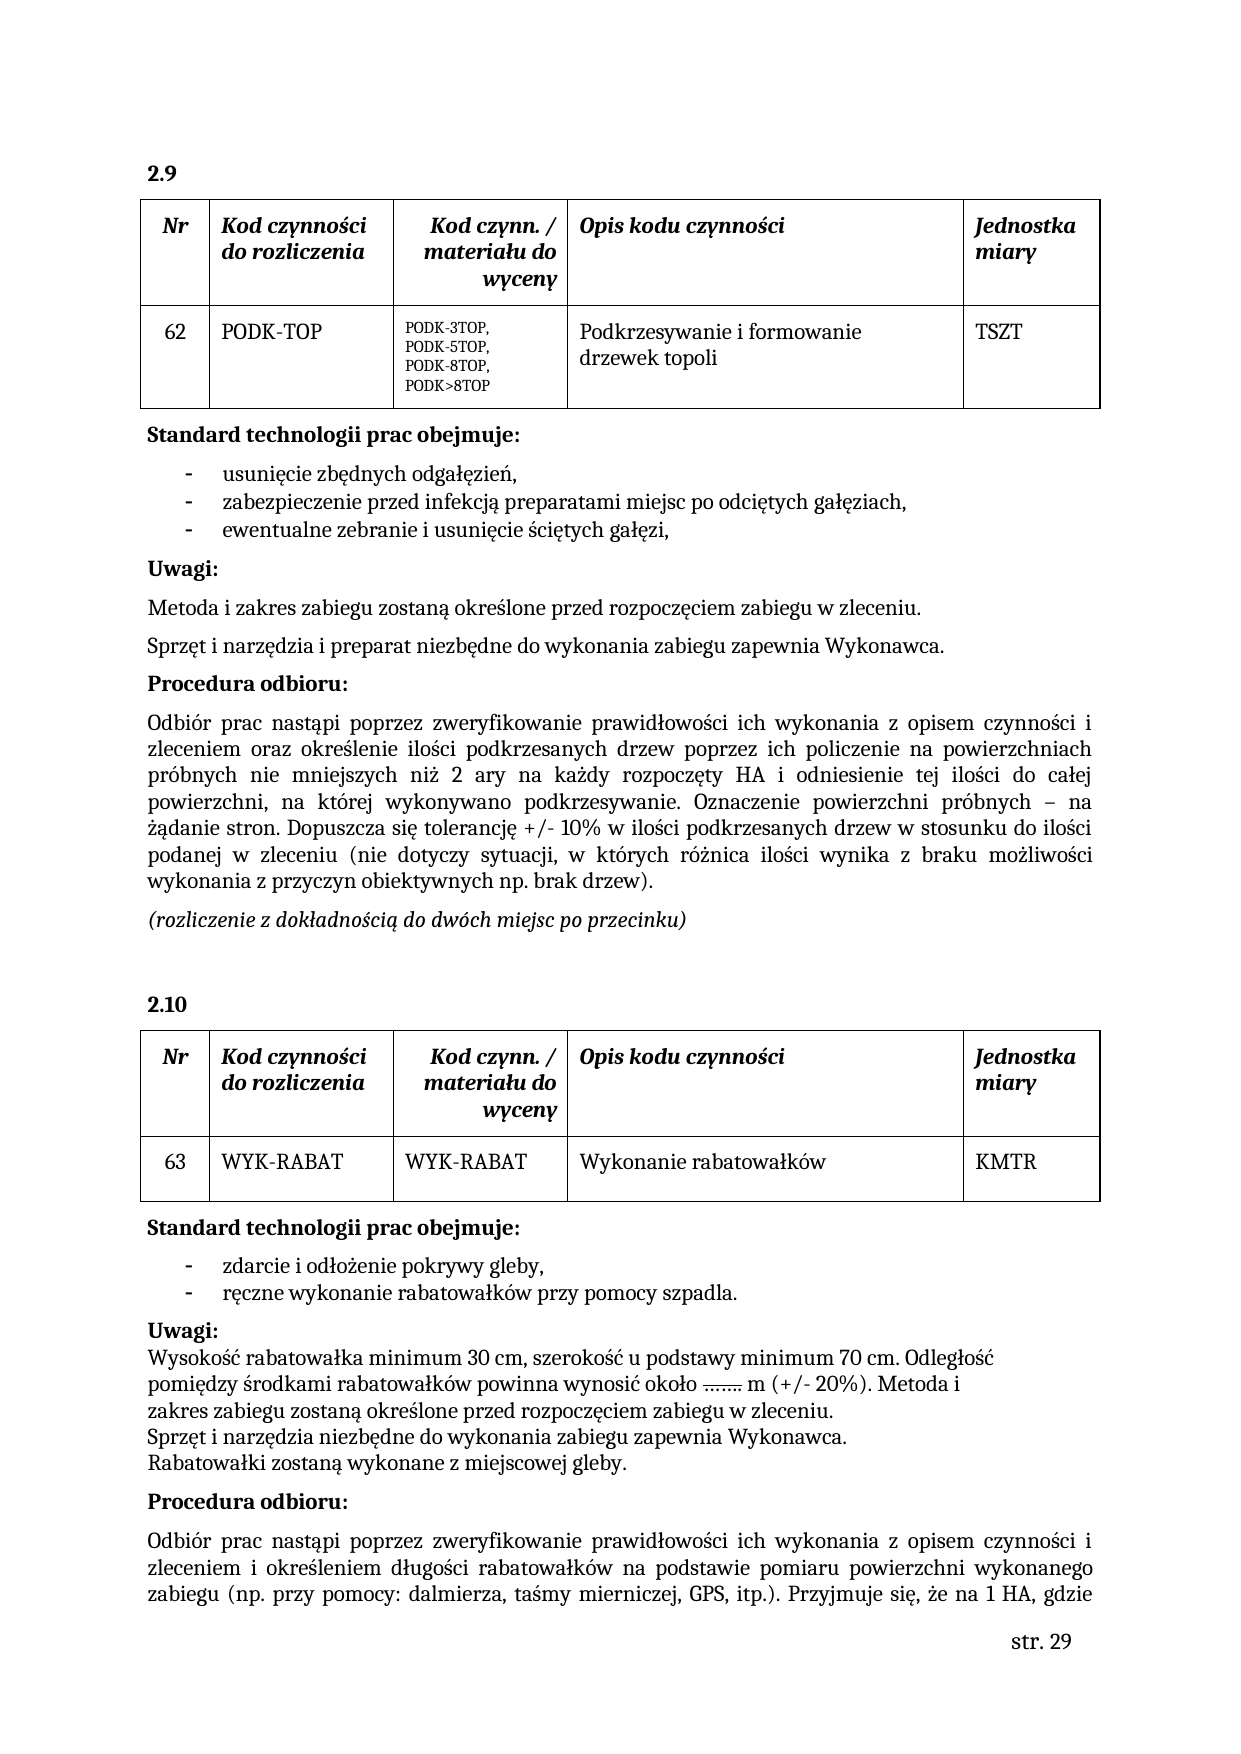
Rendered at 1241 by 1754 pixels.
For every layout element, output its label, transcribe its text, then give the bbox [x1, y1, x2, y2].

text Standard technologii prac obejmuje: [147, 1214, 1119, 1241]
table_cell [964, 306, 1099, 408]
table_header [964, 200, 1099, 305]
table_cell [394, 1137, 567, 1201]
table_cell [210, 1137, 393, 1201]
text Rabatowałki zostaną wykonane z miejscowej gleby. [147, 1450, 1119, 1476]
text (rozliczenie z dokładnością do dwóch miejsc po przecinku) [147, 906, 1119, 933]
list zabezpieczenie przed infekcją preparatami miejsc po odciętych gałęziach, [185, 487, 1119, 515]
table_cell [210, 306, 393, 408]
text Metoda i zakres zabiegu zostaną określone przed rozpoczęciem zabiegu w zleceniu. Sprzęt i narzędzia i preparat niezbędne do wykonania zabiegu zapewnia Wykonawca. Procedura odbioru: [147, 594, 984, 697]
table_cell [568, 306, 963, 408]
list zdarcie i odłożenie pokrywy gleby, [185, 1253, 1119, 1279]
list ręczne wykonanie rabatowałków przy pomocy szpadla. [185, 1279, 1119, 1306]
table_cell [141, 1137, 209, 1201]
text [147, 1528, 1093, 1607]
subtitle Procedura odbioru: [147, 1489, 1119, 1516]
text Wysokość rabatowałka minimum 30 cm, szerokość u podstawy minimum 70 cm. Odległość pomiędzy środkami rabatowałków powinna wynosić około ……. m (+/- 20%). Metoda i zakres zabiegu zostaną określone przed rozpoczęciem zabiegu w zleceniu. [147, 1345, 1006, 1424]
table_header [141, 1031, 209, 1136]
list usunięcie zbędnych odgałęzień, [185, 460, 1119, 487]
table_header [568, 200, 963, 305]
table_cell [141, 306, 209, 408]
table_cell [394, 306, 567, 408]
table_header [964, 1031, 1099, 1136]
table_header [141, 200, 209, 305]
text Standard technologii prac obejmuje: [147, 422, 1119, 448]
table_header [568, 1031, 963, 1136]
subtitle Uwagi: [147, 556, 1119, 582]
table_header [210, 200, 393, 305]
text Sprzęt i narzędzia niezbędne do wykonania zabiegu zapewnia Wykonawca. [147, 1424, 1119, 1450]
subtitle 2.9 [147, 161, 1119, 187]
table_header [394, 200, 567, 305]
subtitle 2.10 [147, 991, 1119, 1018]
text Odbiór prac nastąpi poprzez zweryfikowanie prawidłowości ich wykonania z opisem czynności i zleceniem oraz określenie ilości podkrzesanych drzew poprzez ich policzenie na powierzchniach próbnych nie mniejszych niż 2 ary na każdy rozpoczęty HA i odniesienie tej ilości do całej powierzchni, na której wykonywano podkrzesywanie. Oznaczenie powierzchni próbnych – na żądanie stron. Dopuszcza się tolerancję +/- 10% w ilości podkrzesanych drzew w stosunku do ilości podanej w zleceniu (nie dotyczy sytuacji, w których różnica ilości wynika z braku możliwości wykonania z przyczyn obiektywnych np. brak drzew). [147, 709, 1093, 894]
subtitle Uwagi: [147, 1318, 1119, 1345]
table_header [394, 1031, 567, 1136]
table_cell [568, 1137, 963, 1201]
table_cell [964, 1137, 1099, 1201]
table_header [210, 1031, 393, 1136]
list ewentualne zebranie i usunięcie ściętych gałęzi, [185, 515, 1119, 543]
